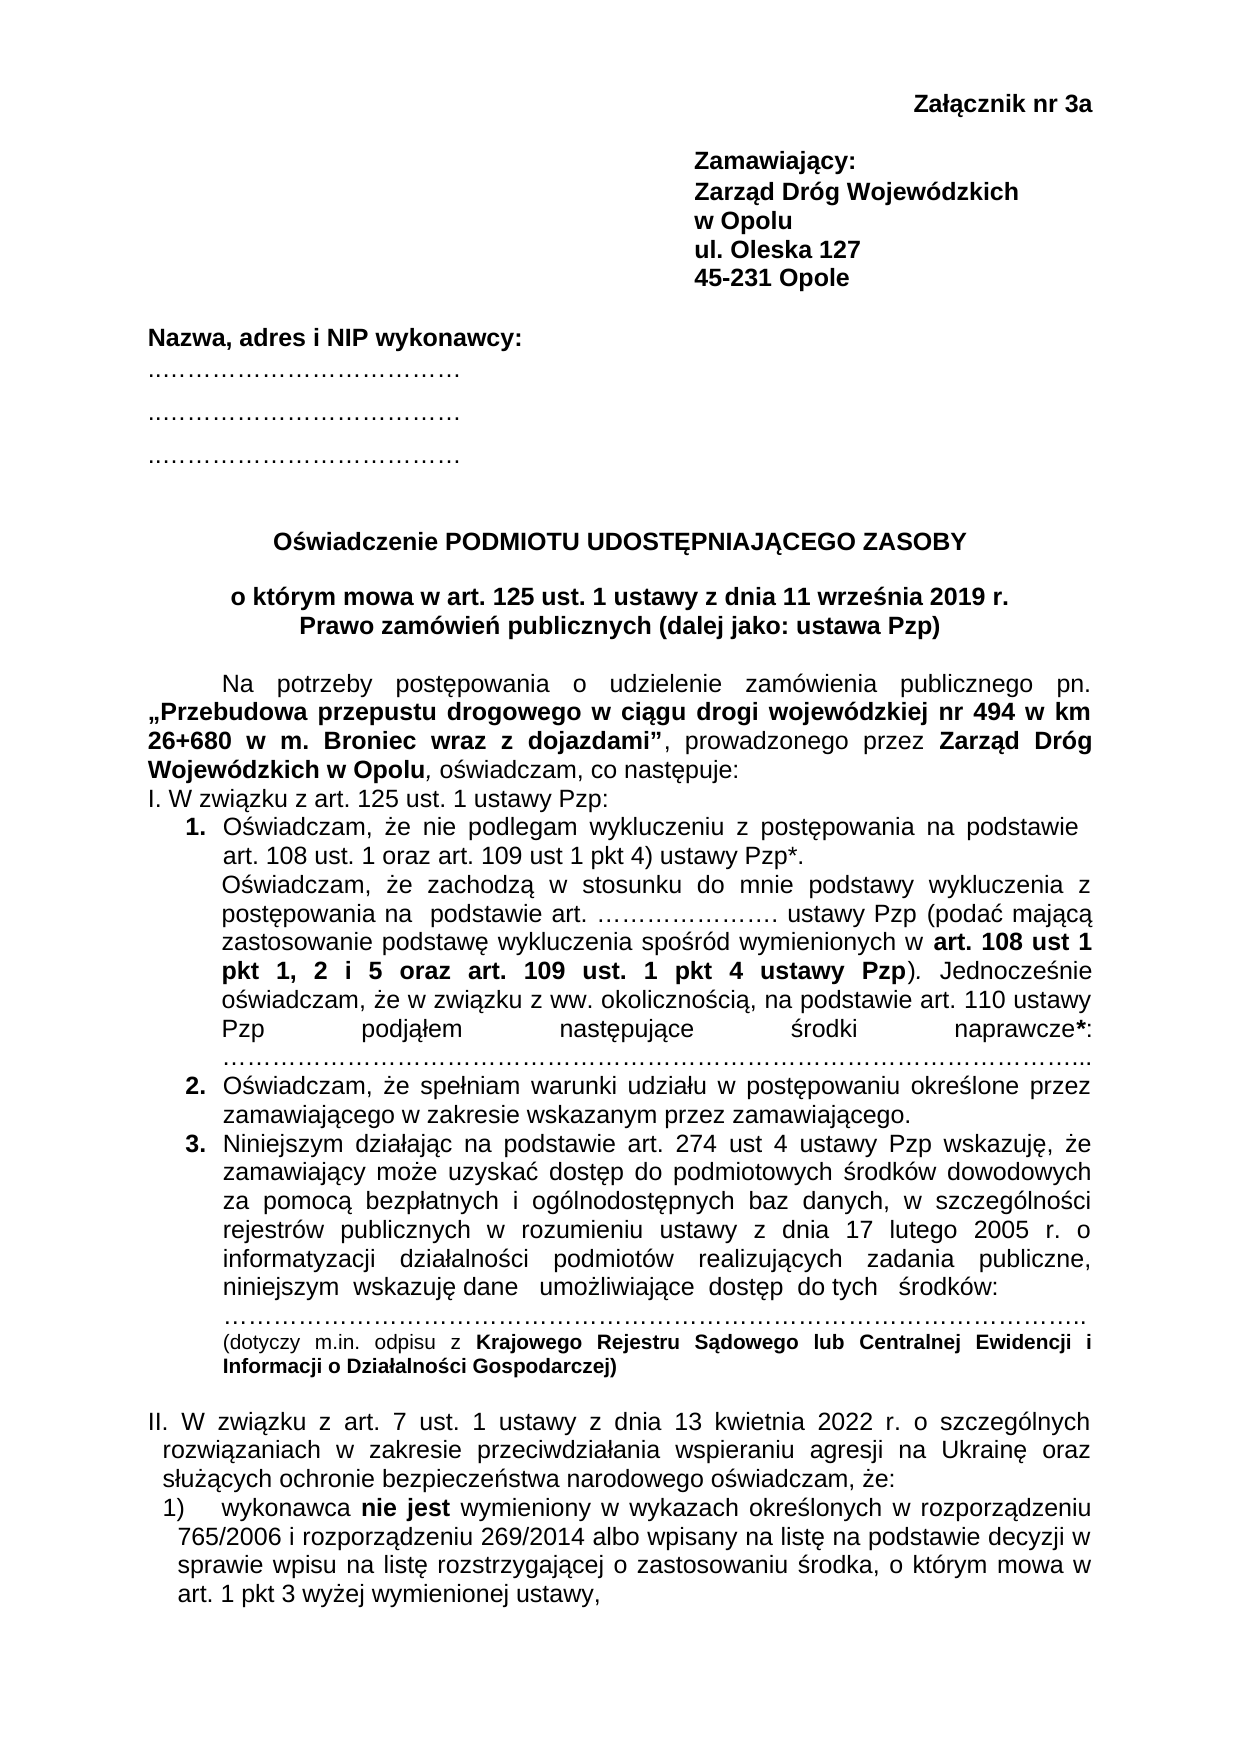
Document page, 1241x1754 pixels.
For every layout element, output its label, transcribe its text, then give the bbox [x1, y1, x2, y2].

text 45-231 Opole [694, 263, 1092, 292]
list Niniejszym działając na podstawie art. 274 ust 4 ustawy Pzp wskazuję, że zamawiający może uzyskać dostęp do podmiotowych środków dowodowych za pomocą bezpłatnych i ogólnodostępnych baz danych, w szczególności rejestrów publicznych w rozumieniu ustawy z dnia 17 lutego 2005 r. o informatyzacji działalności podmiotów realizujących zadania publiczne, niniejszym wskazuję dane umożliwiające dostęp do tych środków: [185, 1129, 1092, 1301]
text Załącznik nr 3a [148, 89, 1092, 117]
text 1) wykonawca nie jest wymieniony w wykazach określonych w rozporządzeniu 765/2006 i rozporządzeniu 269/2014 albo wpisany na listę na podstawie decyzji w sprawie wpisu na listę rozstrzygającej o zastosowaniu środka, o którym mowa w art. 1 pkt 3 wyżej wymienionej ustawy, [162, 1493, 1092, 1608]
text ul. Oleska 127 [694, 235, 1092, 263]
list Oświadczam, że nie podlegam wykluczeniu z postępowania na podstawie art. 108 ust. 1 oraz art. 109 ust 1 pkt 4) ustawy Pzp*. [185, 812, 1092, 870]
text (dotyczy m.in. odpisu z Krajowego Rejestru Sądowego lub Centralnej Ewidencji i Informacji o Działalności Gospodarczej) [223, 1330, 1092, 1378]
text II. W związku z art. 7 ust. 1 ustawy z dnia 13 kwietnia 2022 r. o szczególnych rozwiązaniach w zakresie przeciwdziałania wspieraniu agresji na Ukrainę oraz służących ochronie bezpieczeństwa narodowego oświadczam, że: [148, 1407, 1092, 1493]
list Oświadczam, że spełniam warunki udziału w postępowaniu określone przez zamawiającego w zakresie wskazanym przez zamawiającego. [185, 1071, 1092, 1129]
text Oświadczenie PODMIOTU UDOSTĘPNIAJĄCEGO ZASOBY [148, 527, 1092, 556]
text Nazwa, adres i NIP wykonawcy: [148, 323, 1092, 352]
text Prawo zamówień publicznych (dalej jako: ustawa Pzp) [148, 611, 1092, 640]
text I. W związku z art. 125 ust. 1 ustawy Pzp: [148, 784, 1092, 812]
text ..……………………………… [148, 441, 472, 469]
text ..……………………………… [148, 397, 472, 426]
text o którym mowa w art. 125 ust. 1 ustawy z dnia 11 września 2019 r. [148, 582, 1092, 611]
text w Opolu [694, 206, 1092, 235]
text ..……………………………… [148, 354, 472, 383]
text Oświadczam, że zachodzą w stosunku do mnie podstawy wykluczenia z postępowania na podstawie art. …………………. ustawy Pzp (podać mającą zastosowanie podstawę wykluczenia spośród wymienionych w art. 108 ust 1 pkt 1, 2 i 5 oraz art. 109 ust. 1 pkt 4 ustawy Pzp). Jednocześnie oświadczam, że w związku z ww. okolicznością, na podstawie art. 110 ustawy Pzp podjąłem następujące środki naprawcze*: …………………………………………………………………………………………... [221, 870, 1092, 1071]
text Na potrzeby postępowania o udzielenie zamówienia publicznego pn. „Przebudowa przepustu drogowego w ciągu drogi wojewódzkiej nr 494 w km 26+680 w m. Broniec wraz z dojazdami”, prowadzonego przez Zarząd Dróg Wojewódzkich w Opolu, oświadczam, co następuje: [148, 669, 1092, 784]
text Zamawiający: [694, 146, 1092, 175]
text ………………………………………………………………………………………….. [223, 1301, 1092, 1330]
text Zarząd Dróg Wojewódzkich [694, 177, 1092, 206]
